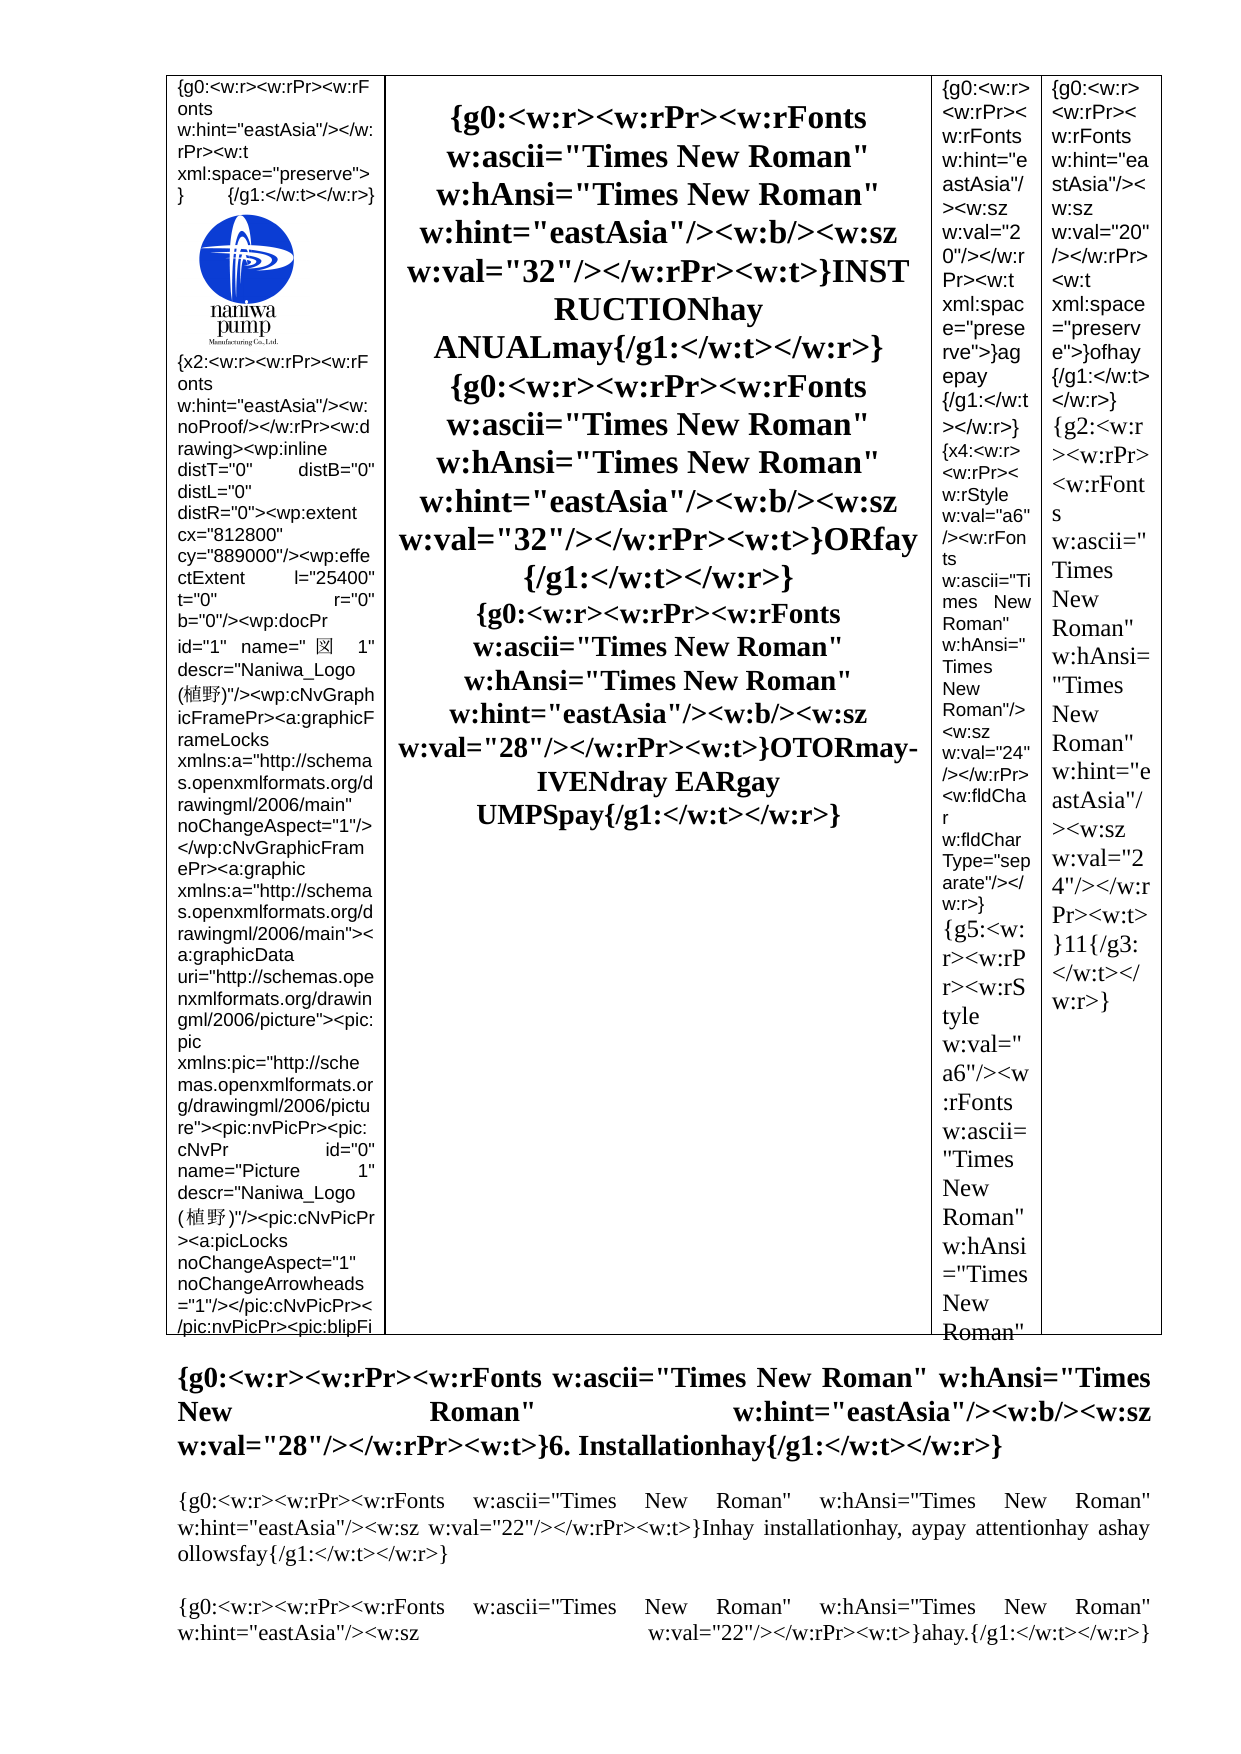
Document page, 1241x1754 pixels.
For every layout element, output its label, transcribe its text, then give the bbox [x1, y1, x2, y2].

text {g0:<w:r><w:rPr><w:rFonts w:ascii="Times New Roman" w:hAnsi="Times New Roman" w:hint="eastAsia"/><w:sz w:val="22"/></w:rPr><w:t>}ahay.{/g1:</w:t></w:r>} {g2:<w:r><w:rPr><w:rFonts w:ascii="Times New Roman" w:hAnsi="Times New Roman" w:hint="eastAsia"/><w:sz w:val="22"/></w:rPr><w:tab/><w:t>}umppay oundationfay ustmay ebay ashay igidray andhay ongstray ashay acticalpray.{/g3:</w:t></w:r>} [177, 1593, 1152, 1646]
text {g0:<w:r><w:rPr><w:rFonts w:ascii="Times New Roman" w:hAnsi="Times New Roman" w:hint="eastAsia"/><w:b/><w:sz w:val="28"/></w:rPr><w:t>}6. Installationhay{/g1:</w:t></w:r>} [177, 1361, 1152, 1461]
text {g0:<w:r><w:rPr><w:rFonts w:ascii="Times New Roman" w:hAnsi="Times New Roman" w:hint="eastAsia"/><w:sz w:val="22"/></w:rPr><w:t>}Inhay installationhay, aypay attentionhay ashay ollowsfay{/g1:</w:t></w:r>} [177, 1487, 1152, 1567]
picture [177, 205, 311, 352]
